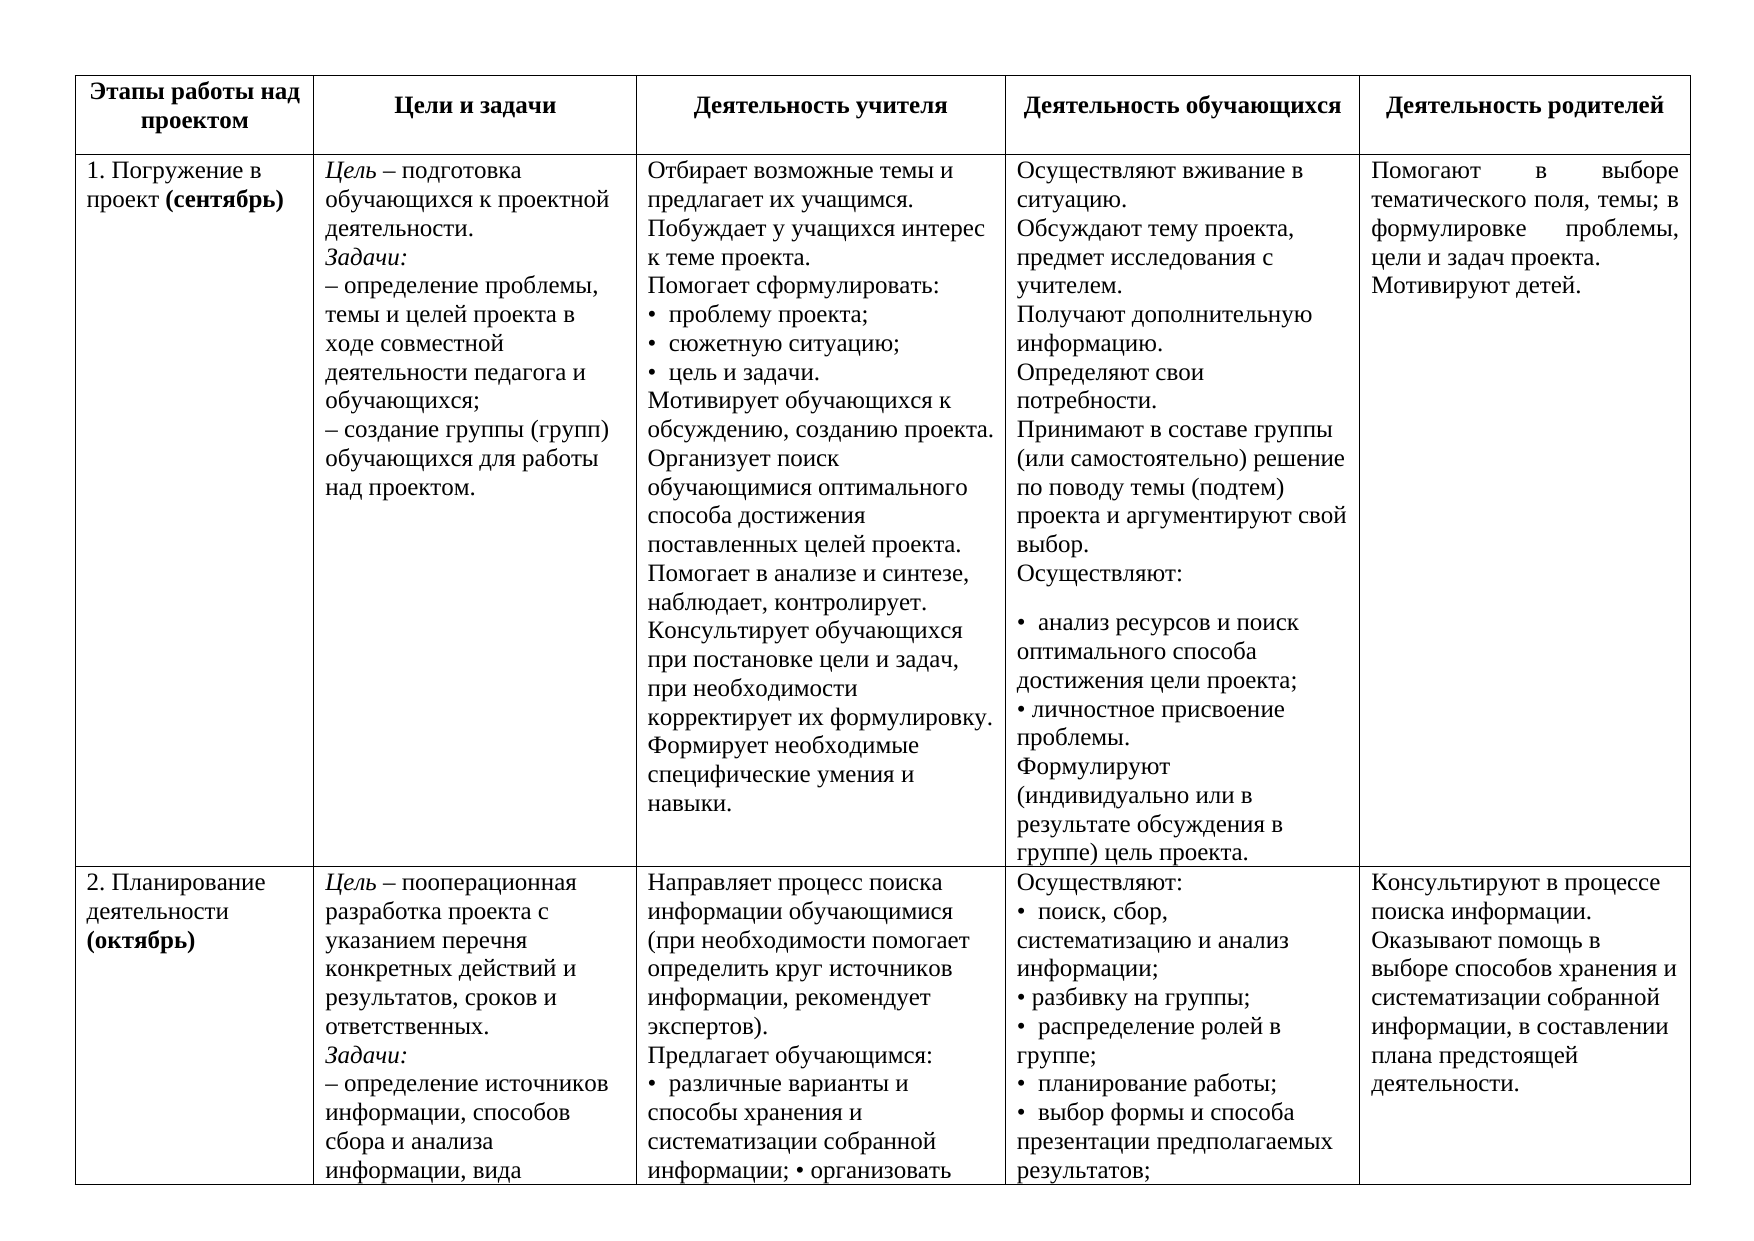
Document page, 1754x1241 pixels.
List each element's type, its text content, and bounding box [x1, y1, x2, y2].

table_header Деятельность родителей [1360, 76, 1690, 154]
table_cell Цель – подготовка обучающихся к проектной деятельности. Задачи: – определение проблемы, темы и целей проекта в ходе совместной деятельности педагога и обучающихся; – создание группы (групп) обучающихся для работы над проектом. [314, 155, 636, 866]
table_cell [1360, 867, 1690, 1183]
table_header Деятельность учителя [637, 76, 1005, 154]
table_header Цели и задачи [314, 76, 636, 154]
table_cell Отбирает возможные темы и предлагает их учащимся. Побуждает у учащихся интерес к теме проекта. Помогает сформулировать: • проблему проекта; • сюжетную ситуацию; • цель и задачи. Мотивирует обучающихся к обсуждению, созданию проекта. Организует поиск обучающимися оптимального способа достижения поставленных целей проекта. Помогает в анализе и синтезе, наблюдает, контролирует. Консультирует обучающихся при постановке цели и задач, при необходимости корректирует их формулировку. Формирует необходимые специфические умения и навыки. [637, 155, 1005, 866]
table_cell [1006, 867, 1359, 1183]
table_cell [76, 867, 313, 1183]
table_cell Помогают в выборе тематического поля, темы; в формулировке проблемы, цели и задач проекта. Мотивируют детей. [1360, 155, 1690, 866]
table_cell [314, 867, 636, 1183]
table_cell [637, 867, 1005, 1183]
table_header Этапы работы над проектом [76, 76, 313, 154]
table_cell Осуществляют вживание в ситуацию. Обсуждают тему проекта, предмет исследования с учителем. Получают дополнительную информацию. Определяют свои потребности. Принимают в составе группы (или самостоятельно) решение по поводу темы (подтем) проекта и аргументируют свой выбор. Осуществляют: • анализ ресурсов и поиск оптимального способа достижения цели проекта; • личностное присвоение проблемы. Формулируют (индивидуально или в результате обсуждения в группе) цель проекта. [1006, 155, 1359, 866]
table_cell 1. Погружение в проект (сентябрь) [76, 155, 313, 866]
table_header Деятельность обучающихся [1006, 76, 1359, 154]
